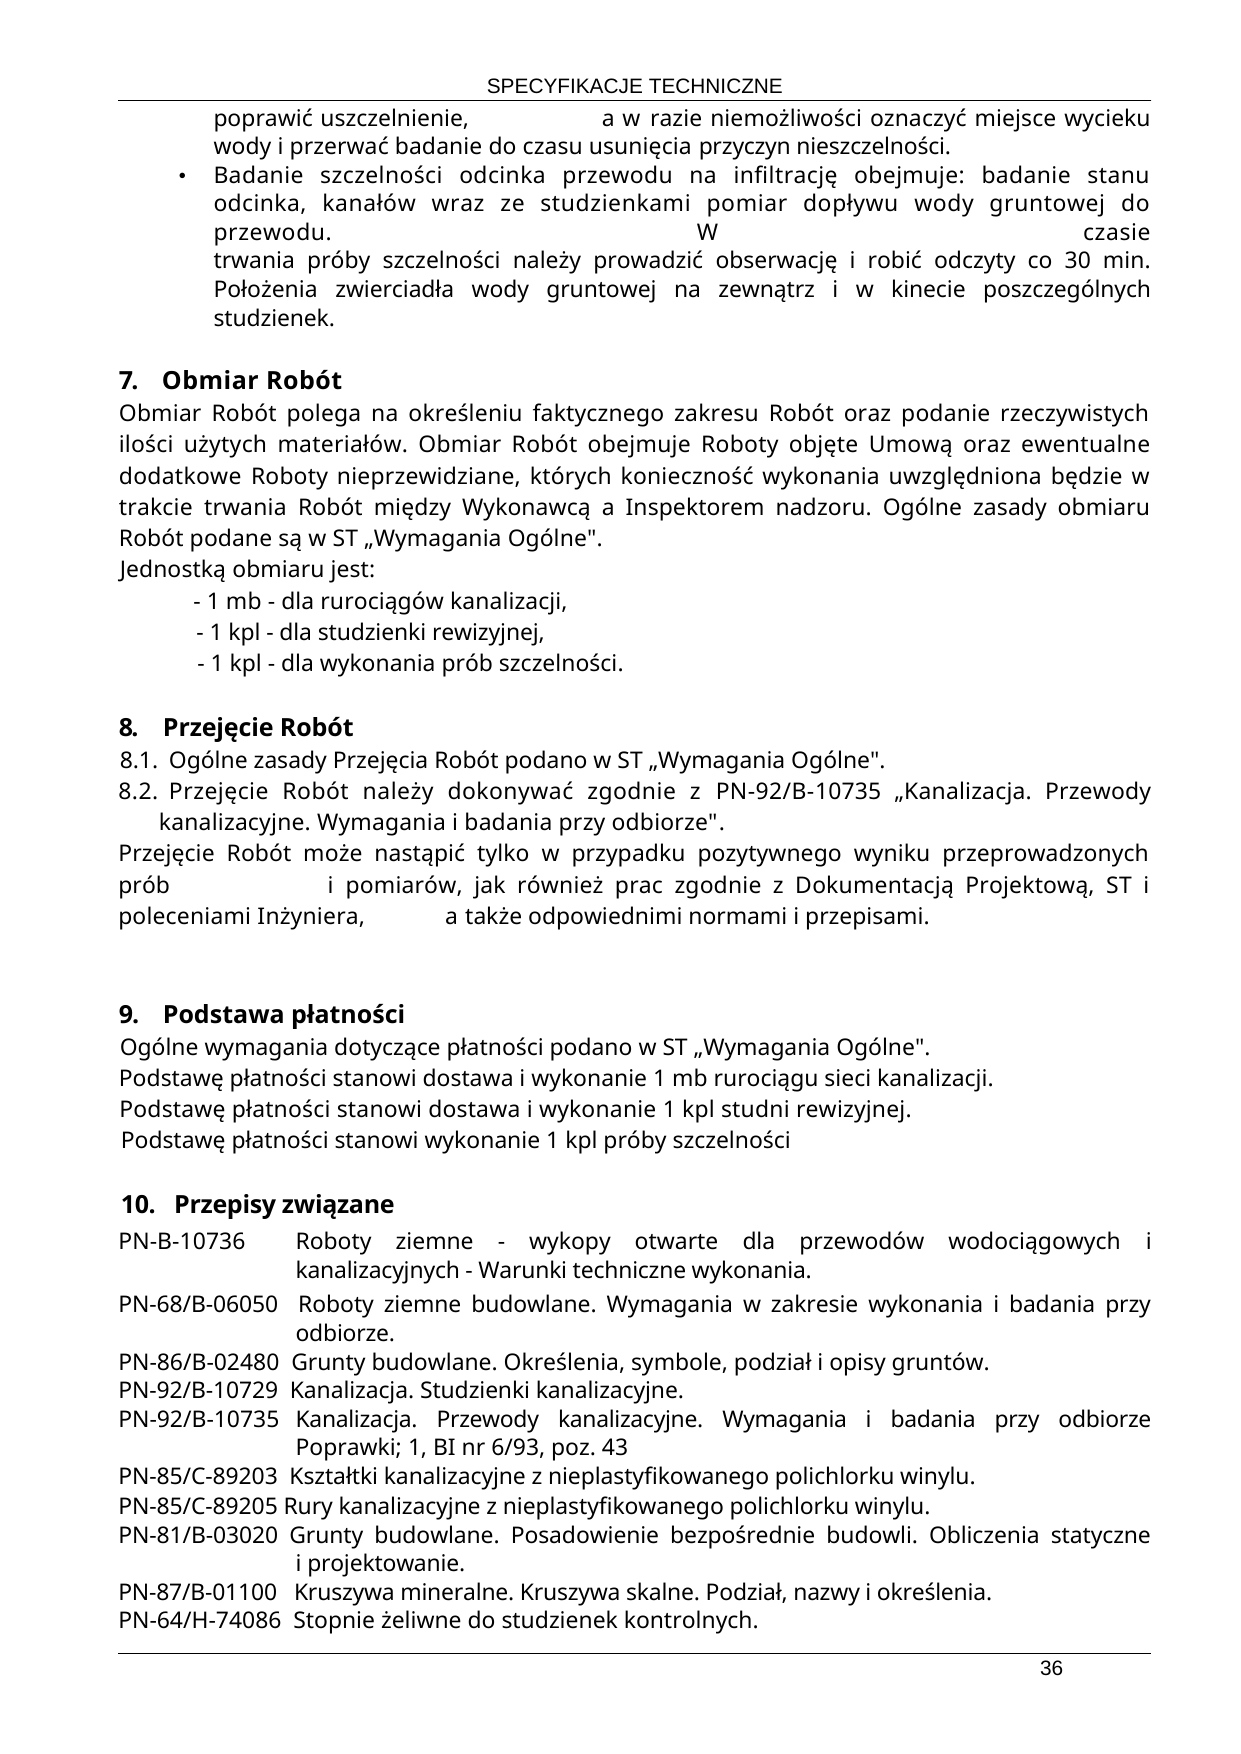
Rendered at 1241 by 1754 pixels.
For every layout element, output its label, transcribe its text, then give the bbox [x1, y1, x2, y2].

text PN-B-10736 Roboty ziemne - wykopy otwarte dla przewodów wodociągowych i kanalizacyjnych - Warunki techniczne wykonania. [118, 1227, 1151, 1284]
list Przejęcie Robót należy dokonywać zgodnie z PN-92/B-10735 „Kanalizacja. Przewody kanalizacyjne. Wymagania i badania przy odbiorze". [118, 775, 1151, 837]
text Ogólne wymagania dotyczące płatności podano w ST „Wymagania Ogólne". [119, 1031, 1151, 1062]
text Jednostką obmiaru jest: [119, 553, 1151, 584]
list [178, 103, 1151, 161]
text PN-92/B-10735 Kanalizacja. Przewody kanalizacyjne. Wymagania i badania przy odbiorze Poprawki; 1, BI nr 6/93, poz. 43 [118, 1404, 1151, 1461]
text Podstawę płatności stanowi dostawa i wykonanie 1 kpl studni rewizyjnej. [119, 1093, 1150, 1124]
text PN-68/B-06050 Roboty ziemne budowlane. Wymagania w zakresie wykonania i badania przy odbiorze. [118, 1290, 1151, 1347]
text - 1 mb - dla rurociągów kanalizacji, [119, 584, 1151, 616]
text PN-87/B-01100 Kruszywa mineralne. Kruszywa skalne. Podział, nazwy i określenia. [118, 1578, 1151, 1606]
list Ogólne zasady Przejęcia Robót podano w ST „Wymagania Ogólne". [119, 744, 1151, 775]
text Podstawę płatności stanowi dostawa i wykonanie 1 mb rurociągu sieci kanalizacji. [119, 1062, 1151, 1093]
text 9. Podstawa płatności [119, 996, 1151, 1031]
text Podstawę płatności stanowi wykonanie 1 kpl próby szczelności [121, 1124, 1151, 1156]
text 8. Przejęcie Robót [119, 709, 1151, 744]
text PN-86/B-02480 Grunty budowlane. Określenia, symbole, podział i opisy gruntów. [118, 1347, 1151, 1376]
text PN-85/C-89205 Rury kanalizacyjne z nieplastyfikowanego polichlorku winylu. [118, 1491, 1151, 1520]
text 10. Przepisy związane [121, 1187, 1151, 1221]
text PN-85/C-89203 Kształtki kanalizacyjne z nieplastyfikowanego polichlorku winylu. [118, 1462, 1151, 1491]
text 7. Obmiar Robót [119, 363, 1151, 397]
text Obmiar Robót polega na określeniu faktycznego zakresu Robót oraz podanie rzeczywistych ilości użytych materiałów. Obmiar Robót obejmuje Roboty objęte Umową oraz ewentualne dodatkowe Roboty nieprzewidziane, których konieczność wykonania uwzględniona będzie w trakcie trwania Robót między Wykonawcą a Inspektorem nadzoru. Ogólne zasady obmiaru Robót podane są w ST „Wymagania Ogólne". [119, 397, 1151, 553]
text Przejęcie Robót może nastąpić tylko w przypadku pozytywnego wyniku przeprowadzonych prób i pomiarów, jak również prac zgodnie z Dokumentacją Projektową, ST i poleceniami Inżyniera, a także odpowiednimi normami i przepisami. [118, 837, 1150, 931]
text PN-92/B-10729 Kanalizacja. Studzienki kanalizacyjne. [118, 1376, 1151, 1404]
text PN-64/H-74086 Stopnie żeliwne do studzienek kontrolnych. [118, 1606, 1151, 1635]
list Badanie szczelności odcinka przewodu na infiltrację obejmuje: badanie stanu odcinka, kanałów wraz ze studzienkami pomiar dopływu wody gruntowej do przewodu. W czasie trwania próby szczelności należy prowadzić obserwację i robić odczyty co 30 min. Położenia zwierciadła wody gruntowej na zewnątrz i w kinecie poszczególnych studzienek. [178, 161, 1151, 332]
text PN-81/B-03020 Grunty budowlane. Posadowienie bezpośrednie budowli. Obliczenia statyczne i projektowanie. [118, 1521, 1151, 1578]
text - 1 kpl - dla studzienki rewizyjnej, [196, 616, 1151, 647]
text - 1 kpl - dla wykonania prób szczelności. [197, 647, 1151, 678]
